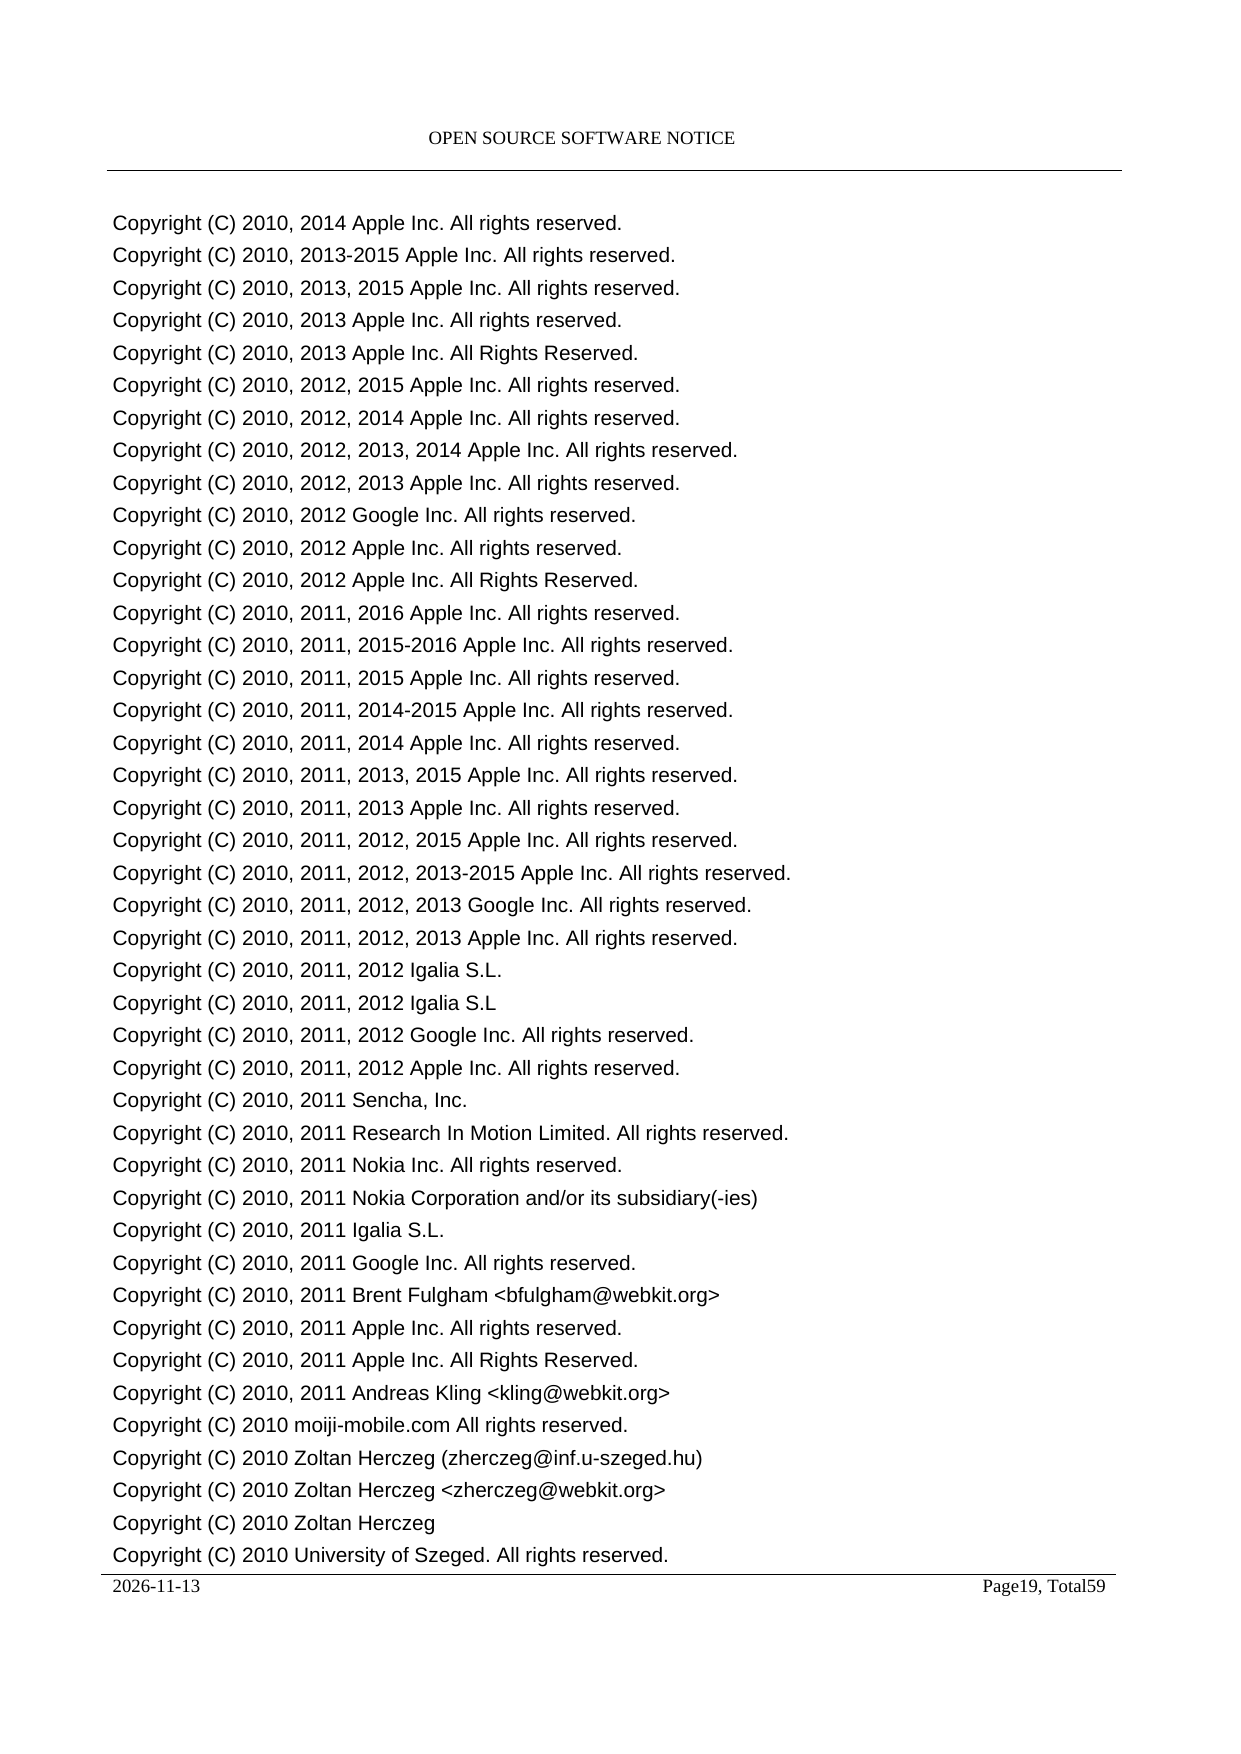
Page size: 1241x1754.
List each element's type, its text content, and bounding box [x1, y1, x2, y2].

text Copyright (C) 2010, 2014 Apple Inc. All rights reserved. [112, 206, 1128, 239]
text Copyright (C) 2010, 2011 Andreas Kling <kling@webkit.org> [112, 1376, 1128, 1409]
text Copyright (C) 2010, 2013 Apple Inc. All rights reserved. [112, 304, 1128, 336]
text Copyright (C) 2010, 2011 Nokia Inc. All rights reserved. [112, 1149, 1128, 1181]
text Copyright (C) 2010, 2012 Apple Inc. All rights reserved. [112, 531, 1128, 564]
text Copyright (C) 2010, 2011, 2014 Apple Inc. All rights reserved. [112, 726, 1128, 759]
text Copyright (C) 2010, 2012, 2015 Apple Inc. All rights reserved. [112, 369, 1128, 401]
text Copyright (C) 2010, 2011 Apple Inc. All Rights Reserved. [112, 1344, 1128, 1376]
text Copyright (C) 2010, 2011 Brent Fulgham <bfulgham@webkit.org> [112, 1279, 1128, 1311]
text Copyright (C) 2010, 2011, 2012, 2013 Google Inc. All rights reserved. [112, 889, 1128, 921]
text Copyright (C) 2010, 2011, 2012, 2013-2015 Apple Inc. All rights reserved. [112, 856, 1128, 889]
text Copyright (C) 2010, 2011 Google Inc. All rights reserved. [112, 1246, 1128, 1279]
text Copyright (C) 2010, 2011, 2013, 2015 Apple Inc. All rights reserved. [112, 759, 1128, 791]
text Copyright (C) 2010, 2011, 2012 Apple Inc. All rights reserved. [112, 1051, 1128, 1084]
text Copyright (C) 2010 Zoltan Herczeg [112, 1506, 1128, 1539]
text Copyright (C) 2010, 2011 Apple Inc. All rights reserved. [112, 1311, 1128, 1344]
text Copyright (C) 2010, 2011, 2012 Igalia S.L. [112, 954, 1128, 986]
text Copyright (C) 2010, 2011, 2016 Apple Inc. All rights reserved. [112, 596, 1128, 629]
text Copyright (C) 2010, 2011, 2015-2016 Apple Inc. All rights reserved. [112, 629, 1128, 661]
text Copyright (C) 2010, 2012 Google Inc. All rights reserved. [112, 499, 1128, 531]
text Copyright (C) 2010 Zoltan Herczeg <zherczeg@webkit.org> [112, 1474, 1128, 1506]
text Copyright (C) 2010, 2011, 2013 Apple Inc. All rights reserved. [112, 791, 1128, 824]
text Copyright (C) 2010, 2011, 2012, 2015 Apple Inc. All rights reserved. [112, 824, 1128, 856]
text Copyright (C) 2010, 2011, 2012, 2013 Apple Inc. All rights reserved. [112, 921, 1128, 954]
text Copyright (C) 2010, 2011 Sencha, Inc. [112, 1084, 1128, 1116]
text Copyright (C) 2010, 2013 Apple Inc. All Rights Reserved. [112, 336, 1128, 369]
text Copyright (C) 2010, 2012, 2013, 2014 Apple Inc. All rights reserved. [112, 434, 1128, 466]
text Copyright (C) 2010 moiji-mobile.com All rights reserved. [112, 1409, 1128, 1441]
text Copyright (C) 2010, 2013, 2015 Apple Inc. All rights reserved. [112, 271, 1128, 304]
text Copyright (C) 2010, 2011, 2012 Igalia S.L [112, 986, 1128, 1019]
text Copyright (C) 2010, 2012, 2014 Apple Inc. All rights reserved. [112, 401, 1128, 434]
text Copyright (C) 2010, 2011 Nokia Corporation and/or its subsidiary(-ies) [112, 1181, 1128, 1214]
text Copyright (C) 2010, 2011, 2015 Apple Inc. All rights reserved. [112, 661, 1128, 694]
text Copyright (C) 2010, 2012, 2013 Apple Inc. All rights reserved. [112, 466, 1128, 499]
text Copyright (C) 2010, 2011 Igalia S.L. [112, 1214, 1128, 1246]
text Copyright (C) 2010, 2013-2015 Apple Inc. All rights reserved. [112, 239, 1128, 271]
text Copyright (C) 2010, 2012 Apple Inc. All Rights Reserved. [112, 564, 1128, 596]
text Copyright (C) 2010, 2011, 2012 Google Inc. All rights reserved. [112, 1019, 1128, 1051]
text Copyright (C) 2010, 2011, 2014-2015 Apple Inc. All rights reserved. [112, 694, 1128, 726]
text Copyright (C) 2010, 2011 Research In Motion Limited. All rights reserved. [112, 1116, 1128, 1149]
text Copyright (C) 2010 Zoltan Herczeg (zherczeg@inf.u-szeged.hu) [112, 1441, 1128, 1474]
text Copyright (C) 2010 University of Szeged. All rights reserved. [112, 1539, 1128, 1571]
